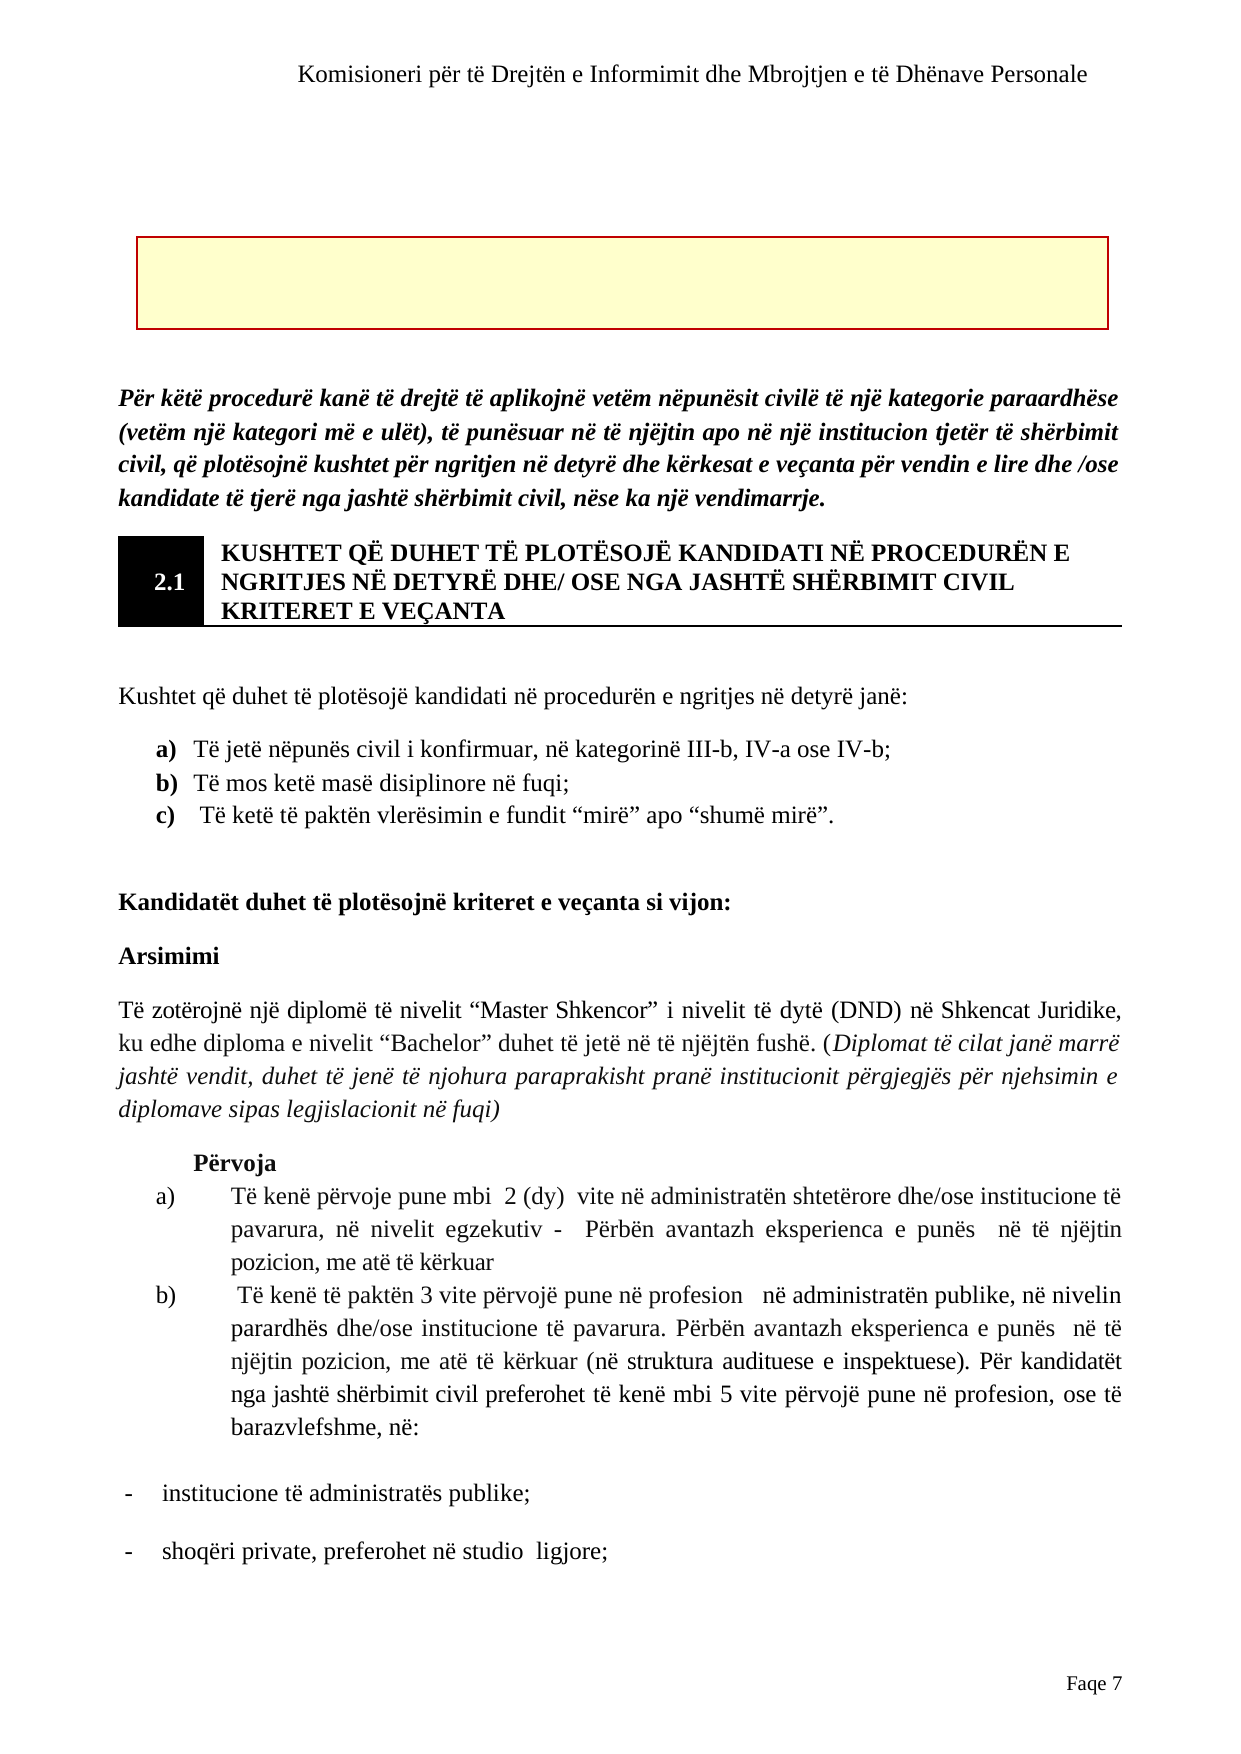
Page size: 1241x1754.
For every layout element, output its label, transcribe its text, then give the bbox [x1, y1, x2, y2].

list Të jetë nëpunës civil i konfirmuar, në kategorinë III-b, IV-a ose IV-b; [156, 734, 1122, 763]
table_header 2.1 [120, 539, 202, 625]
text Kushtet që duhet të plotësojë kandidati në procedurën e ngritjes në detyrë janë: [118, 681, 1122, 709]
list Përvoja [193, 1148, 1122, 1177]
text Kandidatët duhet të plotësojnë kriteret e veçanta si vijon: [118, 887, 1122, 916]
list Të kenë të paktën 3 vite përvojë pune në profesion në administratën publike, në nivelin parardhës dhe/ose institucione të pavarura. Përbën avantazh eksperienca e punës në të njëjtin pozicion, me atë të kërkuar (në struktura audituese e inspektuese). Për kandidatët nga jashtë shërbimit civil preferohet të kenë mbi 5 vite përvojë pune në profesion, ose të barazvlefshme, në: [156, 1280, 1122, 1441]
list Të ketë të paktën vlerësimin e fundit “mirë” apo “shumë mirë”. [156, 801, 1122, 829]
text Arsimimi [118, 941, 1122, 970]
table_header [138, 238, 1107, 328]
text Të zotërojnë një diplomë të nivelit “Master Shkencor” i nivelit të dytë (DND) në Shkencat Juridike, ku edhe diploma e nivelit “Bachelor” duhet të jetë në të njëjtën fushë. (Diplomat të cilat janë marrë jashtë vendit, duhet të jenë të njohura paraprakisht pranë institucionit përgjegjës për njehsimin e diplomave sipas legjislacionit në fuqi) [118, 995, 1122, 1123]
list Të kenë përvoje pune mbi 2 (dy) vite në administratën shtetërore dhe/ose institucione të pavarura, në nivelit egzekutiv - Përbën avantazh eksperienca e punës në të njëjtin pozicion, me atë të kërkuar [156, 1181, 1122, 1276]
list Të mos ketë masë disiplinore në fuqi; [156, 768, 1122, 796]
list institucione të administratës publike; [124, 1478, 1122, 1507]
text Për këtë procedurë kanë të drejtë të aplikojnë vetëm nëpunësit civilë të një kategorie paraardhëse (vetëm një kategori më e ulët), të punësuar në të njëjtin apo në një institucion tjetër të shërbimit civil, që plotësojnë kushtet për ngritjen në detyrë dhe kërkesat e veçanta për vendin e lire dhe /ose kandidate të tjerë nga jashtë shërbimit civil, nëse ka një vendimarrje. [118, 383, 1122, 511]
table_header KUSHTET QË DUHET TË PLOTËSOJË KANDIDATI NË PROCEDURËN E NGRITJES NË DETYRË DHE/ OSE NGA JASHTË SHËRBIMIT CIVIL KRITERET E VEÇANTA [204, 536, 1122, 625]
list shoqëri private, preferohet në studio ligjore; [124, 1536, 1122, 1564]
